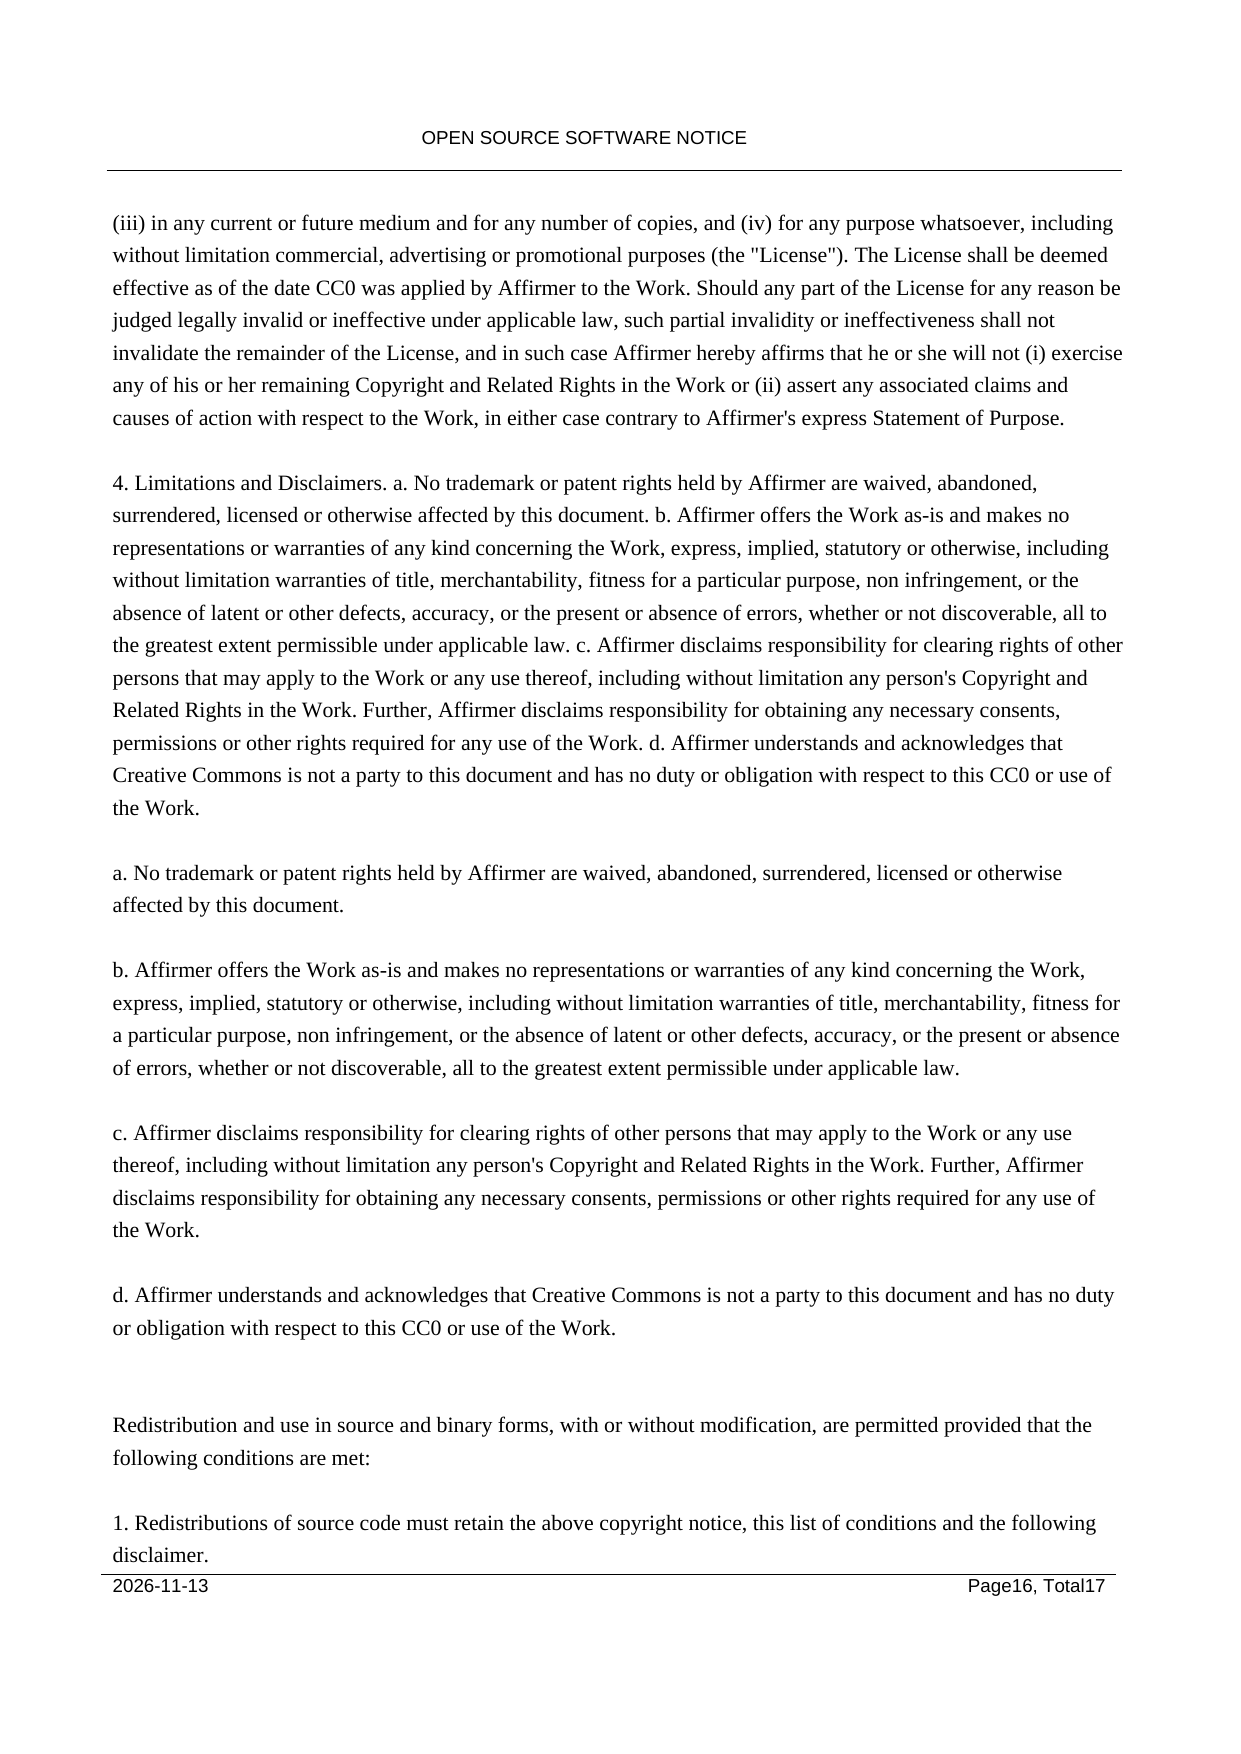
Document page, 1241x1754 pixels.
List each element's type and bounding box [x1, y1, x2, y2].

text [112, 206, 1128, 1571]
